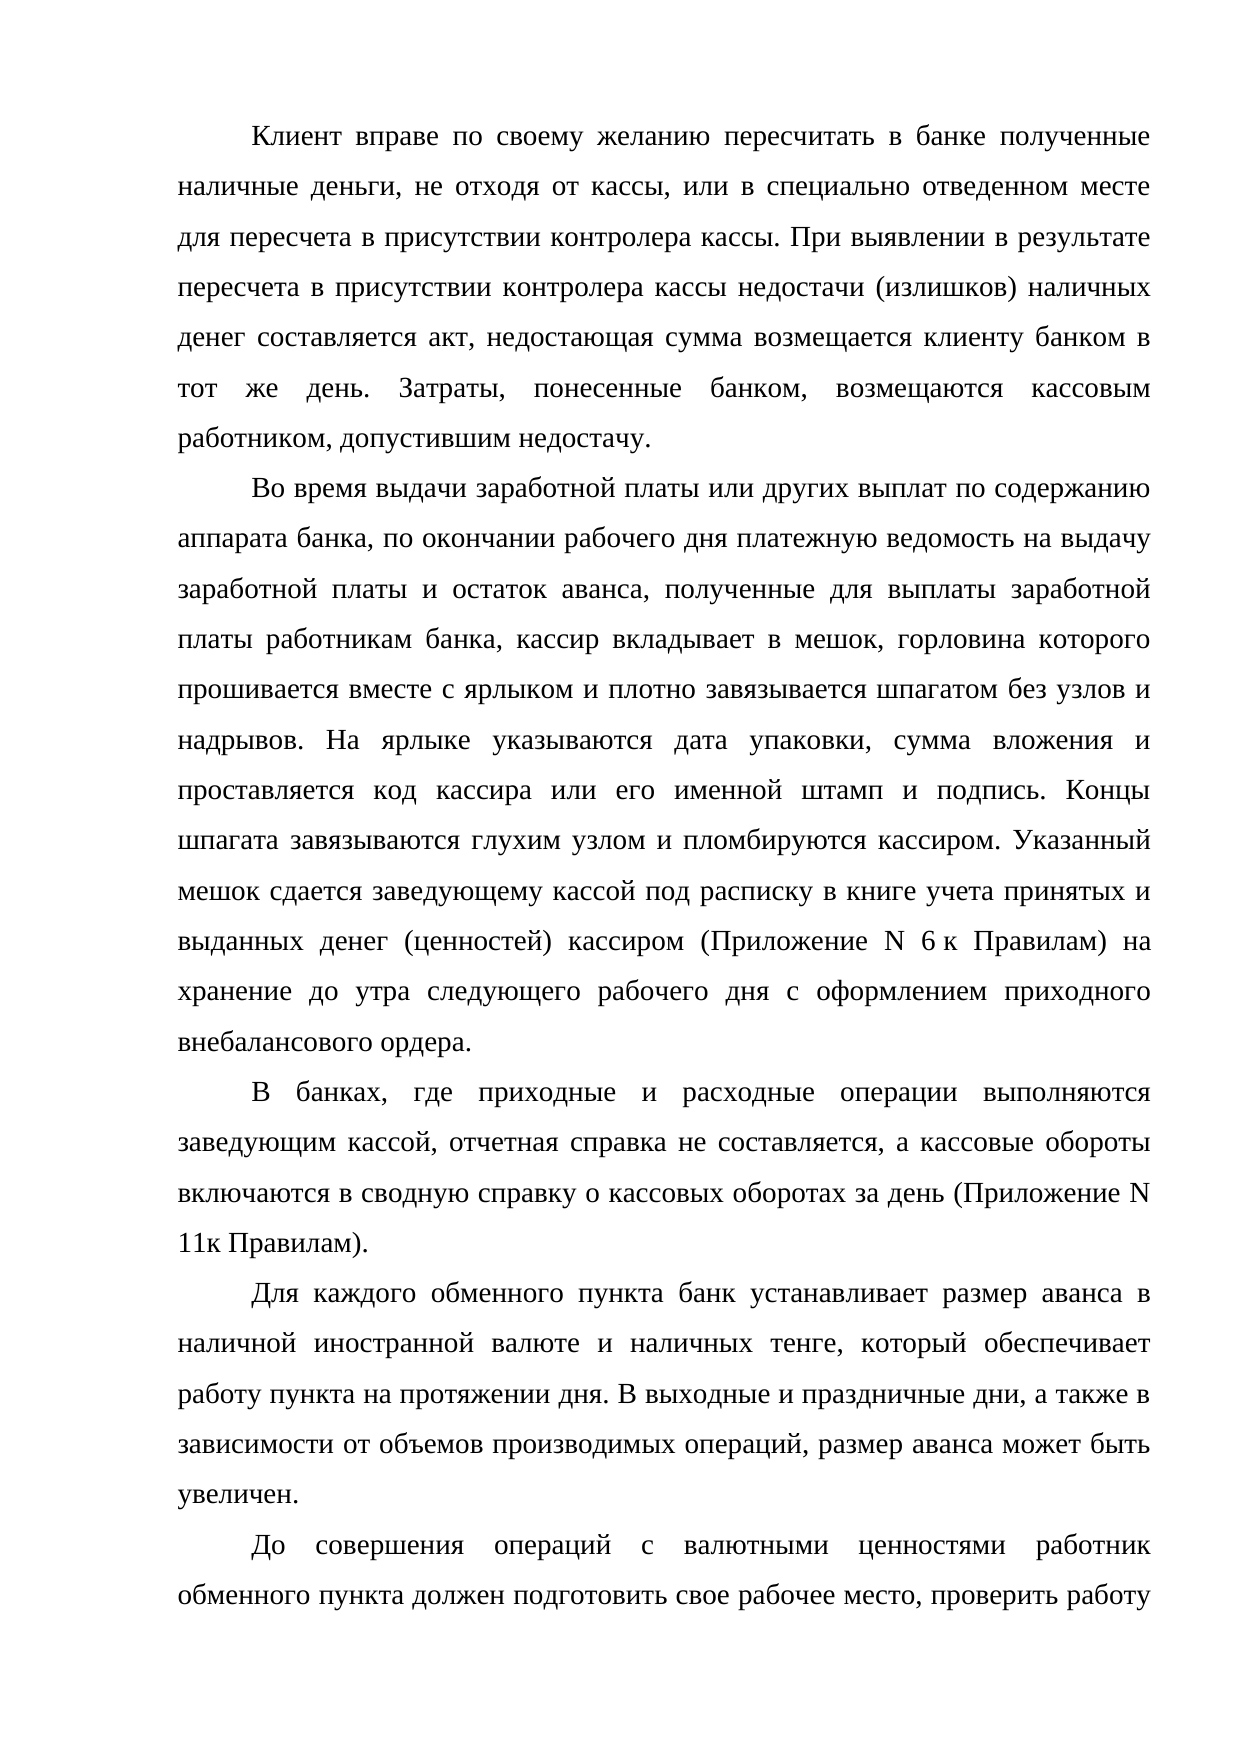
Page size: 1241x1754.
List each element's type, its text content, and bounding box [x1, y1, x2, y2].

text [177, 1527, 1152, 1611]
text В банках, где приходные и расходные операции выполняются заведующим кассой, отчетная справка не составляется, а кассовые обороты включаются в сводную справку о кассовых оборотах за день (Приложение N 11к Правилам). [177, 1074, 1152, 1258]
text Клиент вправе по своему желанию пересчитать в банке полученные наличные деньги, не отходя от кассы, или в специально отведенном месте для пересчета в присутствии контролера кассы. При выявлении в результате пересчета в присутствии контролера кассы недостачи (излишков) наличных денег составляется акт, недостающая сумма возмещается клиенту банком в тот же день. Затраты, понесенные банком, возмещаются кассовым работником, допустившим недостачу. [177, 118, 1152, 453]
text Для каждого обменного пункта банк устанавливает размер аванса в наличной иностранной валюте и наличных тенге, который обеспечивает работу пункта на протяжении дня. В выходные и праздничные дни, а также в зависимости от объемов производимых операций, размер аванса может быть увеличен. [177, 1275, 1152, 1510]
text Во время выдачи заработной платы или других выплат по содержанию аппарата банка, по окончании рабочего дня платежную ведомость на выдачу заработной платы и остаток аванса, полученные для выплаты заработной платы работникам банка, кассир вкладывает в мешок, горловина которого прошивается вместе с ярлыком и плотно завязывается шпагатом без узлов и надрывов. На ярлыке указываются дата упаковки, сумма вложения и проставляется код кассира или его именной штамп и подпись. Концы шпагата завязываются глухим узлом и пломбируются кассиром. Указанный мешок сдается заведующему кассой под расписку в книге учета принятых и выданных денег (ценностей) кассиром (Приложение N 6 к Правилам) на хранение до утра следующего рабочего дня с оформлением приходного внебалансового ордера. [177, 470, 1152, 1057]
